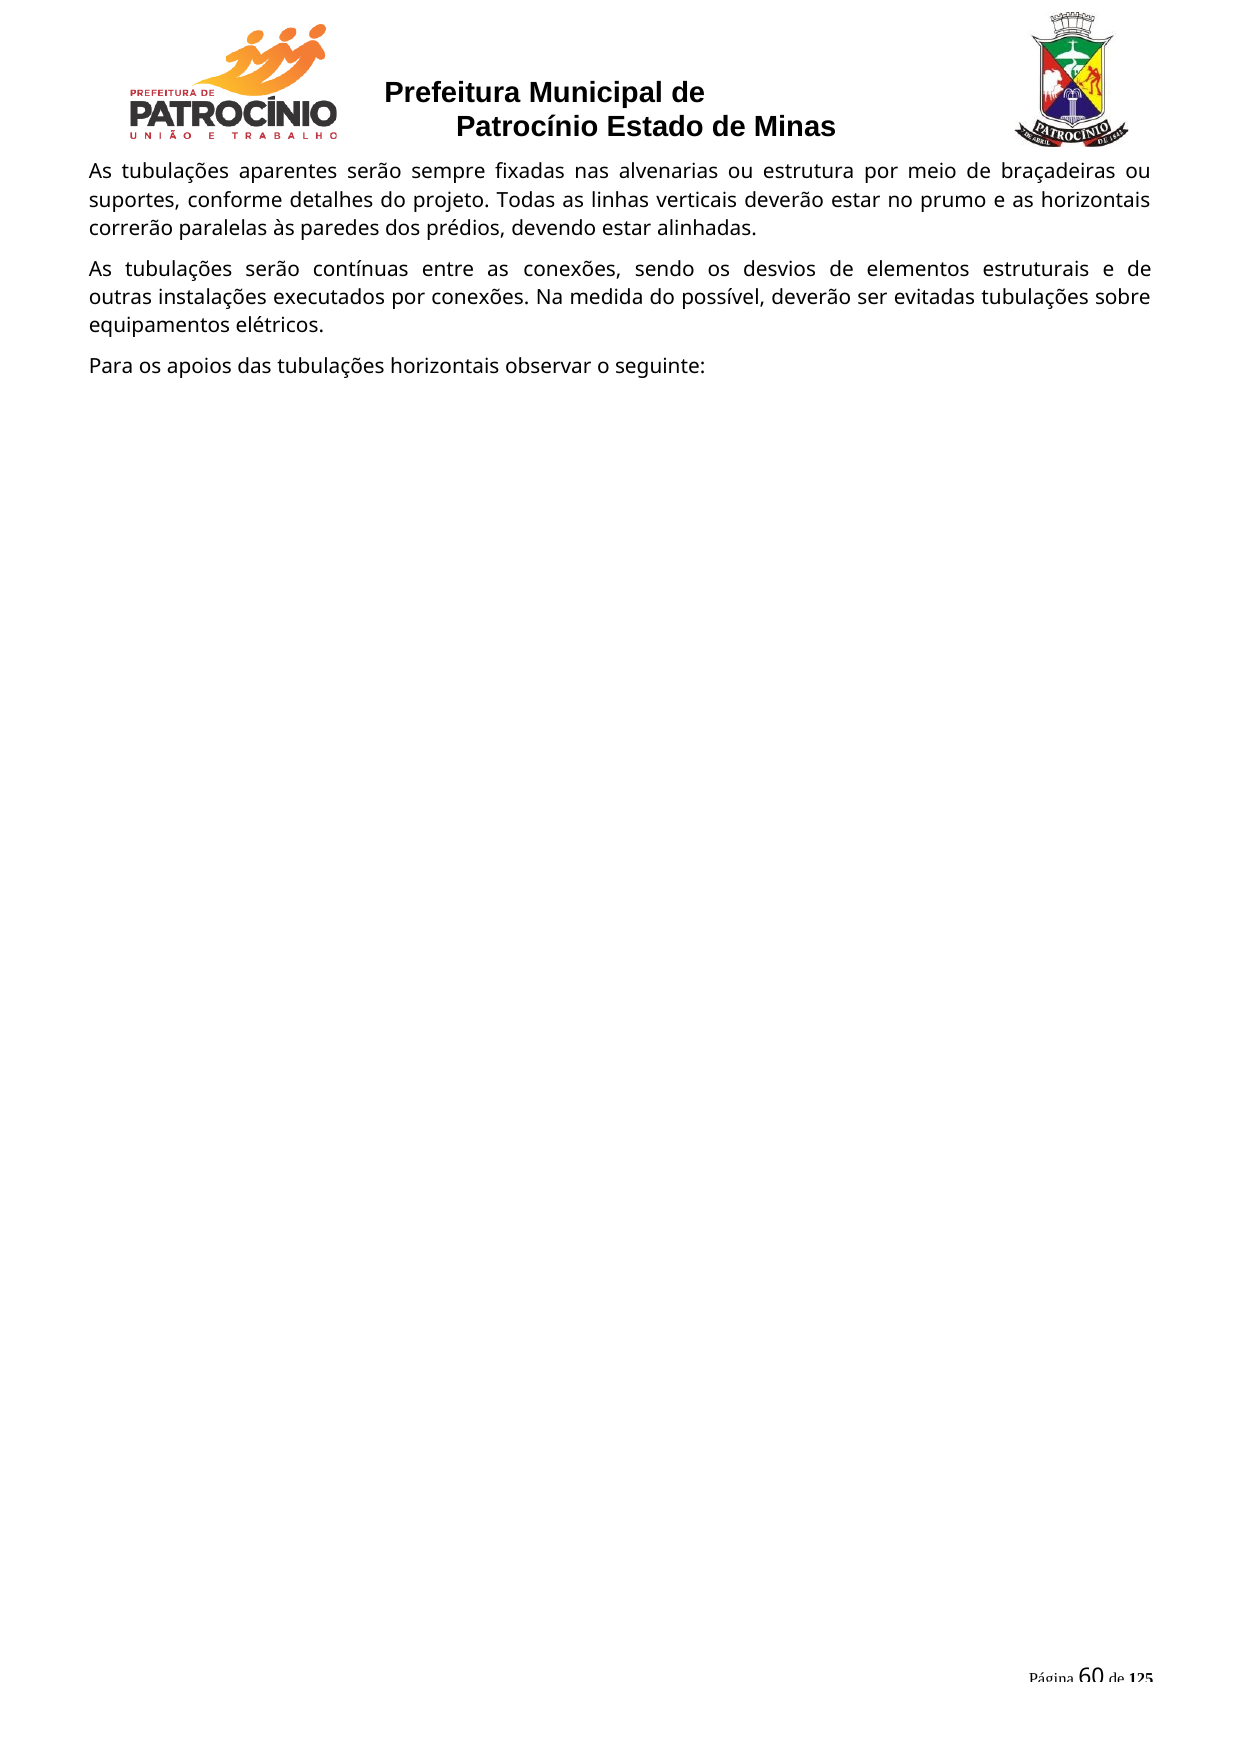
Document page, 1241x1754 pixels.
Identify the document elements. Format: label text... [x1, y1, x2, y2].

picture [1014, 12, 1129, 147]
text As tubulações serão contínuas entre as conexões, sendo os desvios de elementos estruturais e de outras instalações executados por conexões. Na medida do possível, deverão ser evitadas tubulações sobre equipamentos elétricos. [88, 254, 1152, 338]
text Para os apoios das tubulações horizontais observar o seguinte: [88, 351, 1219, 379]
text As tubulações aparentes serão sempre fixadas nas alvenarias ou estrutura por meio de braçadeiras ou suportes, conforme detalhes do projeto. Todas as linhas verticais deverão estar no prumo e as horizontais correrão paralelas às paredes dos prédios, devendo estar alinhadas. [88, 156, 1152, 242]
picture [130, 24, 337, 139]
